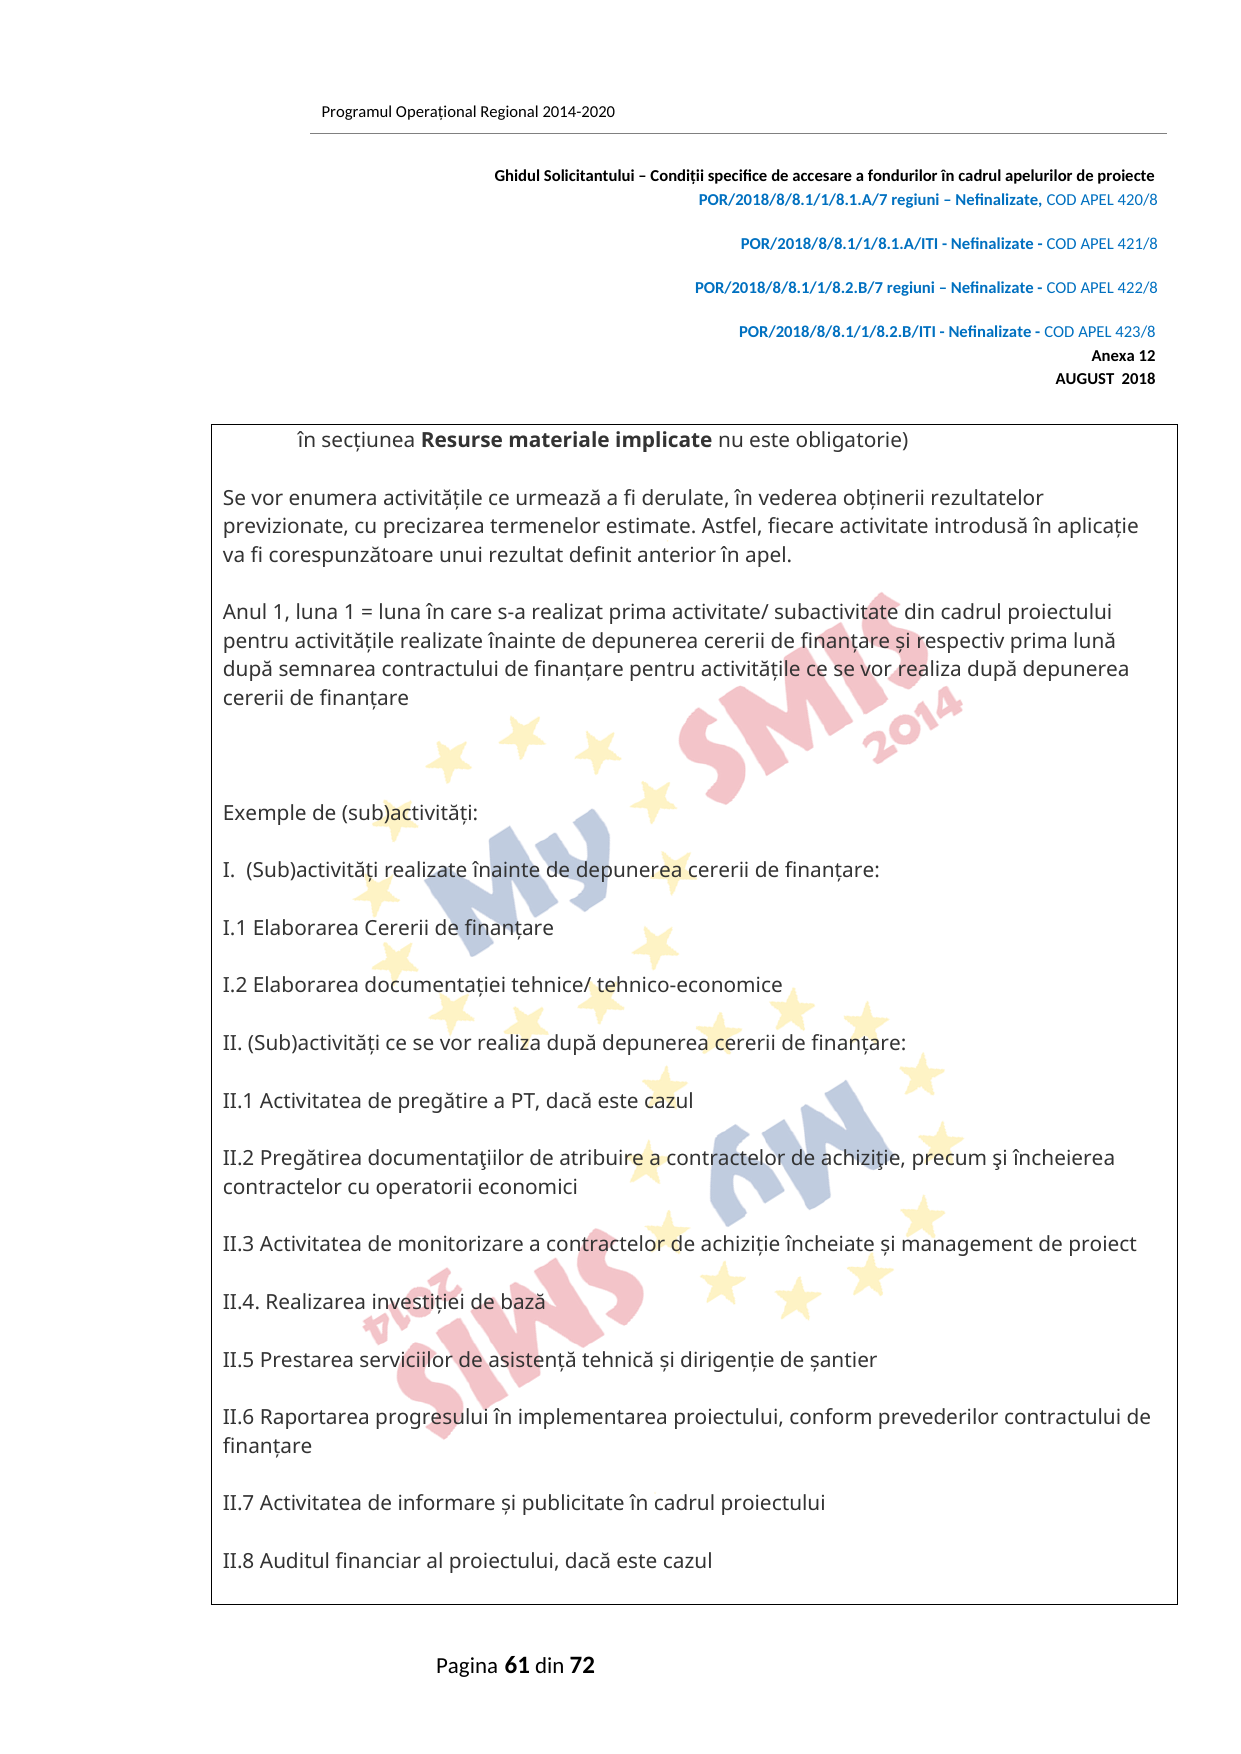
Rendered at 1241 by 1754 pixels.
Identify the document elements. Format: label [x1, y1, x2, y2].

table_header [212, 425, 1177, 1603]
picture [155, 396, 1159, 1634]
